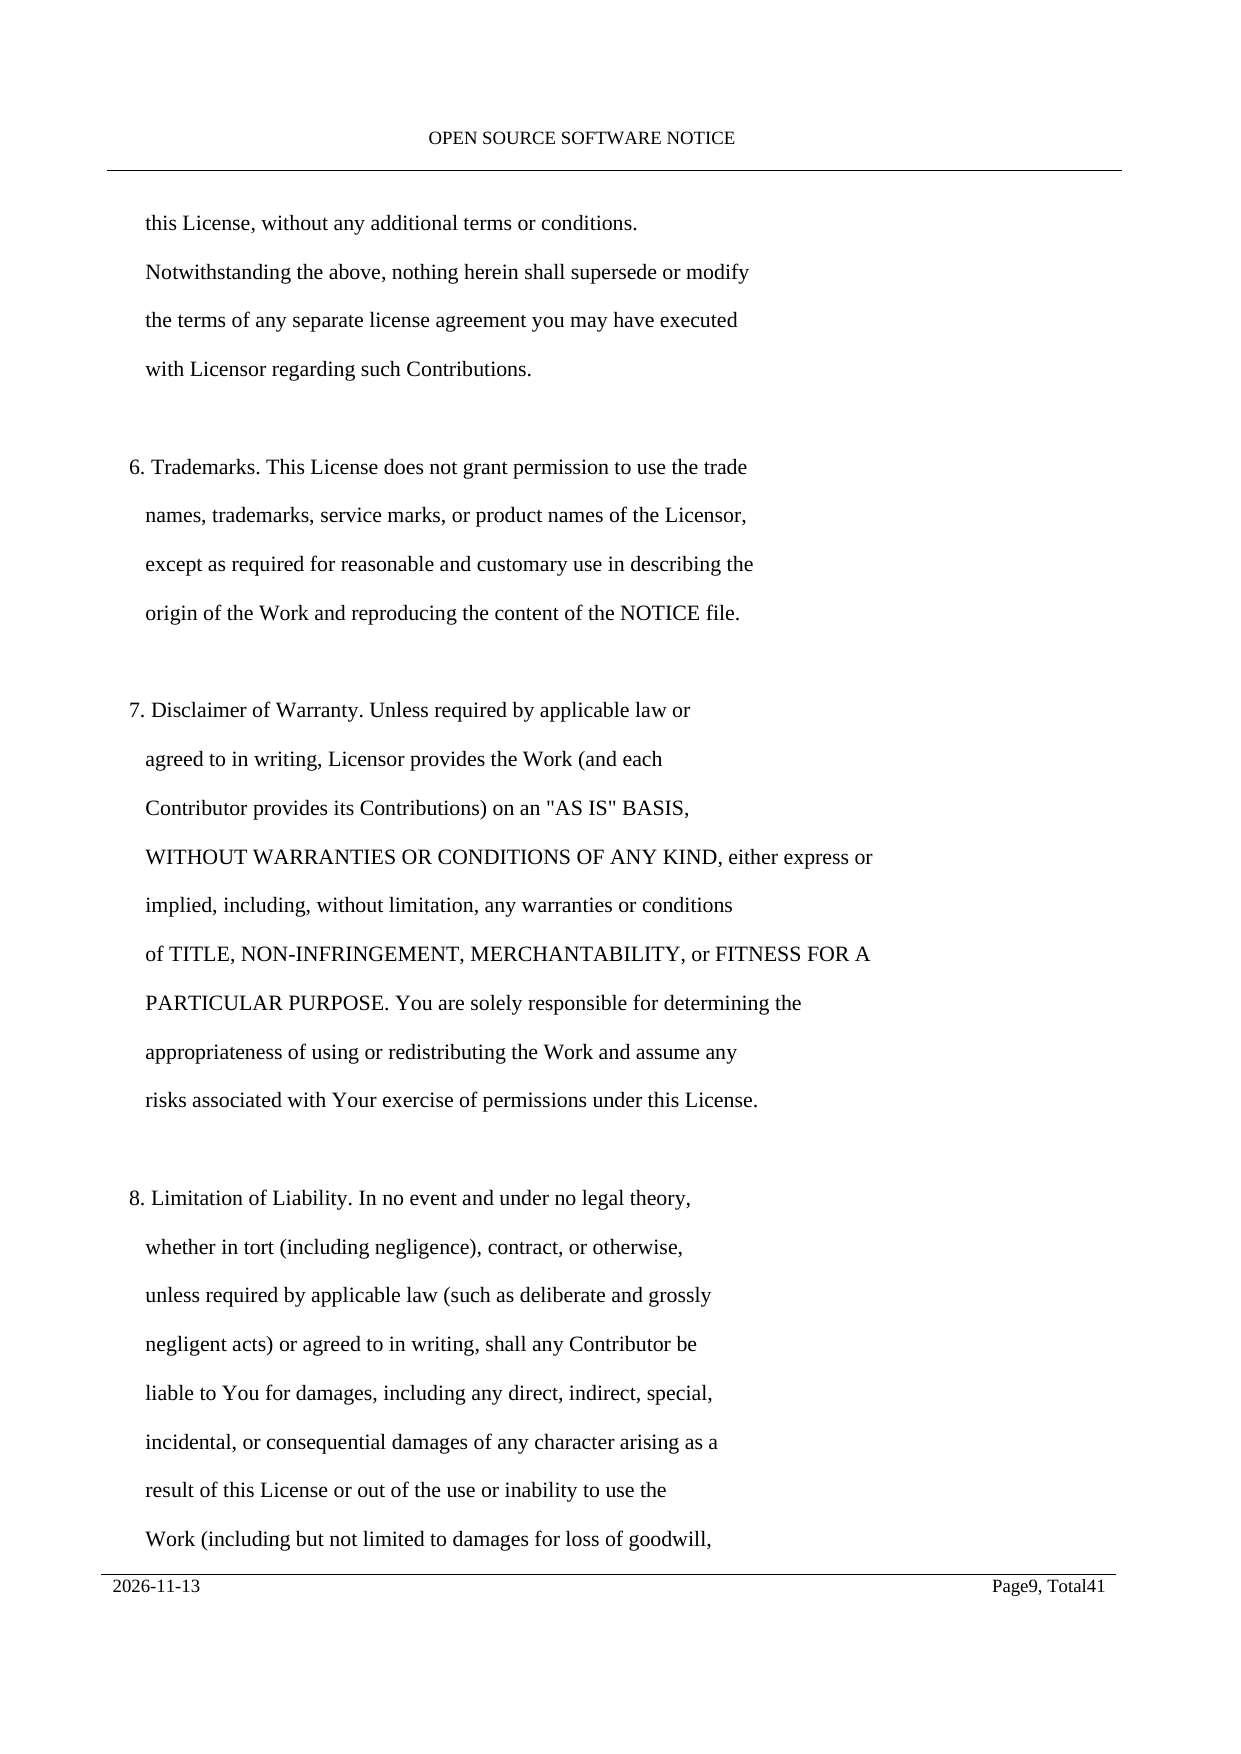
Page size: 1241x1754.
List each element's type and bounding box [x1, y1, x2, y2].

text [112, 206, 1128, 1555]
